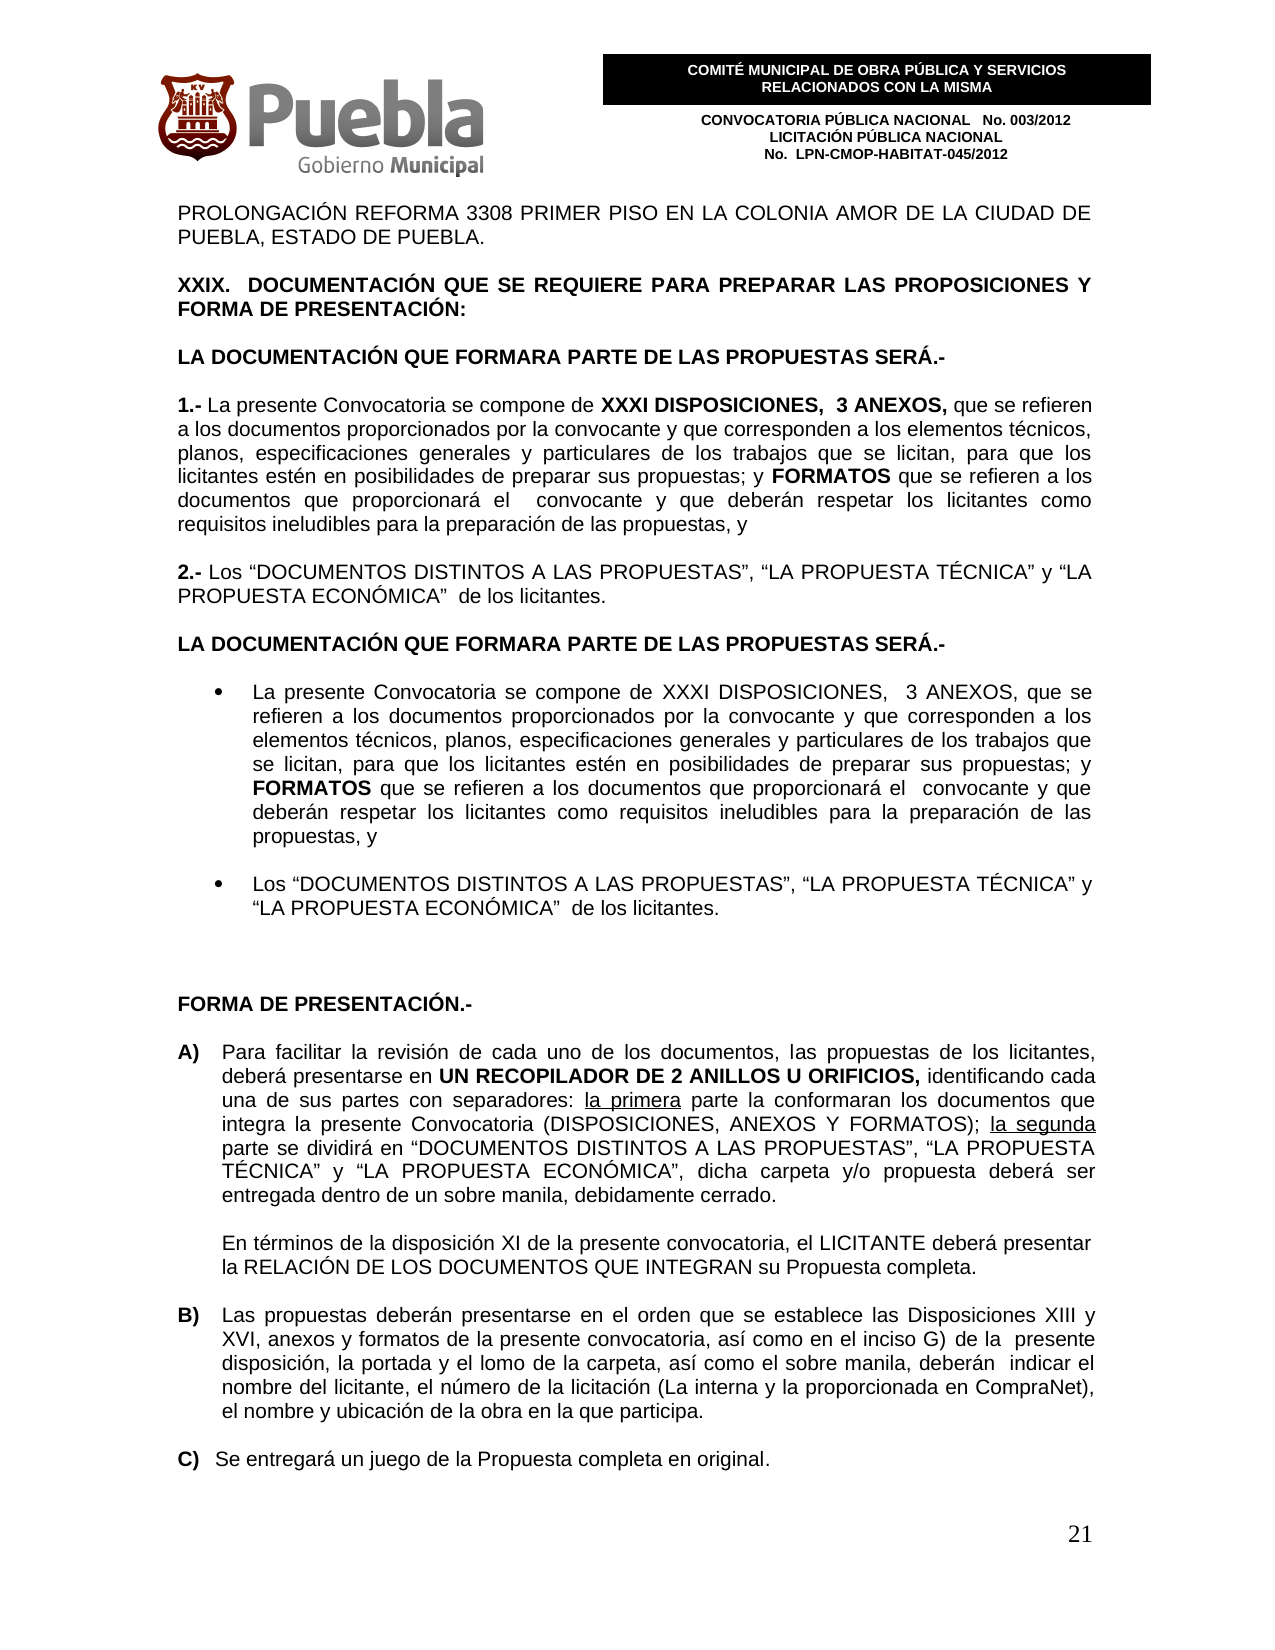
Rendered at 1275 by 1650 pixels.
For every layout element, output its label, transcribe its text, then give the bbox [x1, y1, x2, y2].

picture [158, 73, 484, 177]
text XXIX. DOCUMENTACIÓN QUE SE REQUIERE PARA PREPARAR LAS PROPOSICIONES Y FORMA DE PRESENTACIÓN: [177, 273, 1093, 321]
text FORMA DE PRESENTACIÓN.- [177, 992, 1196, 1016]
text 1.- La presente Convocatoria se compone de XXXI DISPOSICIONES, 3 ANEXOS, que se refieren a los documentos proporcionados por la convocante y que corresponden a los elementos técnicos, planos, especificaciones generales y particulares de los trabajos que se licitan, para que los licitantes estén en posibilidades de preparar sus propuestas; y FORMATOS que se refieren a los documentos que proporcionará el convocante y que deberán respetar los licitantes como requisitos ineludibles para la preparación de las propuestas, y [177, 392, 1093, 536]
text C) Se entregará un juego de la Propuesta completa en original. [177, 1447, 1093, 1471]
list Los “DOCUMENTOS DISTINTOS A LAS PROPUESTAS”, “LA PROPUESTA TÉCNICA” y “LA PROPUESTA ECONÓMICA” de los licitantes. [215, 872, 1093, 920]
list La presente Convocatoria se compone de XXXI DISPOSICIONES, 3 ANEXOS, que se refieren a los documentos proporcionados por la convocante y que corresponden a los elementos técnicos, planos, especificaciones generales y particulares de los trabajos que se licitan, para que los licitantes estén en posibilidades de preparar sus propuestas; y FORMATOS que se refieren a los documentos que proporcionará el convocante y que deberán respetar los licitantes como requisitos ineludibles para la preparación de las propuestas, y [215, 680, 1093, 848]
text B) Las propuestas deberán presentarse en el orden que se establece las Disposiciones XIII y XVI, anexos y formatos de la presente convocatoria, así como en el inciso G) de la presente disposición, la portada y el lomo de la carpeta, así como el sobre manila, deberán indicar el nombre del licitante, el número de la licitación (La interna y la proporcionada en CompraNet), el nombre y ubicación de la obra en la que participa. [177, 1303, 1096, 1423]
text En términos de la disposición XI de la presente convocatoria, el LICITANTE deberá presentar la RELACIÓN DE LOS DOCUMENTOS QUE INTEGRAN su Propuesta completa. [222, 1231, 1093, 1279]
text A) Para facilitar la revisión de cada uno de los documentos, las propuestas de los licitantes, deberá presentarse en UN RECOPILADOR DE 2 ANILLOS U ORIFICIOS, identificando cada una de sus partes con separadores: la primera parte la conformaran los documentos que integra la presente Convocatoria (DISPOSICIONES, ANEXOS Y FORMATOS); la segunda parte se dividirá en “DOCUMENTOS DISTINTOS A LAS PROPUESTAS”, “LA PROPUESTA TÉCNICA” y “LA PROPUESTA ECONÓMICA”, dicha carpeta y/o propuesta deberá ser entregada dentro de un sobre manila, debidamente cerrado. [177, 1039, 1096, 1207]
text LA DOCUMENTACIÓN QUE FORMARA PARTE DE LAS PROPUESTAS SERÁ.- [177, 632, 1093, 656]
text LA DOCUMENTACIÓN QUE FORMARA PARTE DE LAS PROPUESTAS SERÁ.- [177, 344, 1093, 368]
text 2.- Los “DOCUMENTOS DISTINTOS A LAS PROPUESTAS”, “LA PROPUESTA TÉCNICA” y “LA PROPUESTA ECONÓMICA” de los licitantes. [177, 560, 1093, 608]
